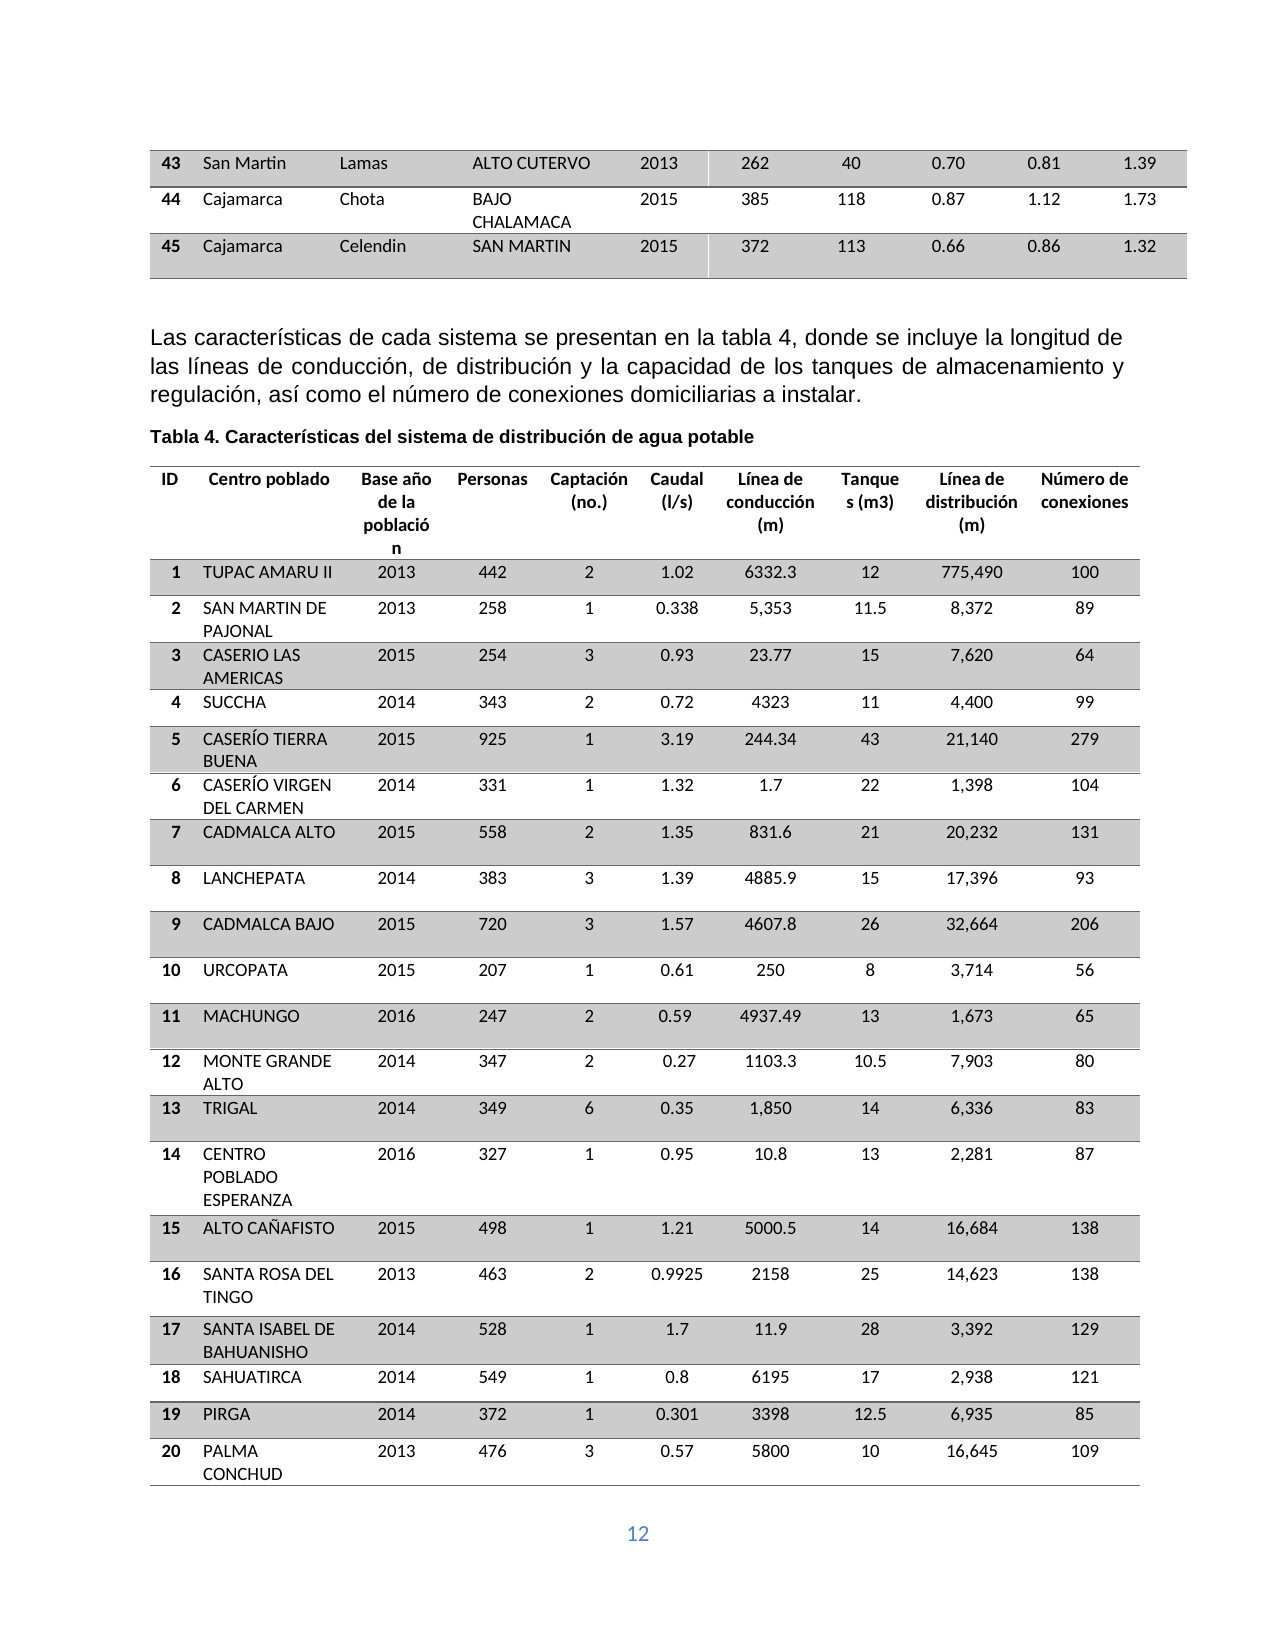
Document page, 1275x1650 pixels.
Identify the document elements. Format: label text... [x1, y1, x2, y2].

table_cell 2014 [347, 1050, 446, 1095]
table_cell 0.87 [901, 188, 996, 233]
table_cell 2015 [347, 958, 446, 1003]
table_cell 6 [539, 1096, 639, 1141]
table_cell 18 [150, 1365, 192, 1401]
table_cell 6332.3 [715, 560, 826, 595]
table_cell 44 [150, 188, 192, 233]
table_cell 1,850 [715, 1096, 826, 1141]
table_cell 10 [150, 958, 192, 1003]
table_cell 93 [1029, 866, 1140, 911]
table_cell 831.6 [715, 820, 826, 865]
table_cell 40 [801, 151, 901, 186]
table_cell 2013 [347, 596, 446, 642]
table_header ID [150, 467, 192, 559]
table_cell CASERÍO TIERRA BUENA [192, 727, 347, 772]
table_cell 1 [539, 774, 639, 819]
table_cell San Martin [192, 151, 328, 186]
table_cell Chota [328, 188, 461, 233]
table_cell 1.32 [1092, 234, 1187, 278]
table_cell 2015 [609, 234, 708, 278]
table_cell 1 [539, 1216, 639, 1261]
table_cell 1.7 [639, 1317, 715, 1364]
table_cell 56 [1029, 958, 1140, 1003]
table_cell 100 [1029, 560, 1140, 595]
table_cell 2 [539, 560, 639, 595]
table_cell 1 [539, 727, 639, 772]
table_cell CADMALCA BAJO [192, 912, 347, 957]
table_cell 4885.9 [715, 866, 826, 911]
table_cell 99 [1029, 690, 1140, 726]
table_cell 279 [1029, 727, 1140, 772]
table_cell LANCHEPATA [192, 866, 347, 911]
table_cell 244.34 [715, 727, 826, 772]
text Las características de cada sistema se presentan en la tabla 4, donde se incluye la longitud de las líneas de conducción, de distribución y la capacidad de los tanques de almacenamiento y regulación, así como el número de conexiones domiciliarias a instalar. [150, 324, 1125, 408]
table_header Línea de distribución (m) [914, 467, 1029, 559]
table_cell 25 [826, 1262, 914, 1316]
table_cell CADMALCA ALTO [192, 820, 347, 865]
table_cell 385 [709, 188, 801, 233]
table_cell CENTRO POBLADO ESPERANZA [192, 1142, 347, 1215]
table_cell 8,372 [914, 596, 1029, 642]
table_cell 138 [1029, 1262, 1140, 1316]
table_cell 3,392 [914, 1317, 1029, 1364]
table_cell 0.338 [639, 596, 715, 642]
table_cell 0.81 [996, 151, 1092, 186]
table_cell 2,281 [914, 1142, 1029, 1215]
table_cell URCOPATA [192, 958, 347, 1003]
table_cell 8 [150, 866, 192, 911]
table_cell 21,140 [914, 727, 1029, 772]
table_cell 14 [150, 1142, 192, 1215]
table_cell 0.8 [639, 1365, 715, 1401]
table_cell 10 [826, 1439, 914, 1485]
table_header Captación (no.) [539, 467, 639, 559]
table_cell 8 [826, 958, 914, 1003]
table_cell 19 [150, 1403, 192, 1438]
table_cell 2 [539, 1262, 639, 1316]
table_cell 16,684 [914, 1216, 1029, 1261]
table_cell SAHUATIRCA [192, 1365, 347, 1401]
table_cell Cajamarca [192, 188, 328, 233]
table_cell 5800 [715, 1439, 826, 1485]
table_cell CASERIO LAS AMERICAS [192, 643, 347, 689]
table_cell 1.35 [639, 820, 715, 865]
table_cell 3398 [715, 1403, 826, 1438]
table_cell 720 [446, 912, 539, 957]
table_cell 20,232 [914, 820, 1029, 865]
table_cell 3 [539, 643, 639, 689]
table_cell 15 [150, 1216, 192, 1261]
table_cell 13 [826, 1142, 914, 1215]
table_cell 463 [446, 1262, 539, 1316]
table_cell 5000.5 [715, 1216, 826, 1261]
table_cell 9 [150, 912, 192, 957]
table_cell 64 [1029, 643, 1140, 689]
table_cell 1 [150, 560, 192, 595]
table_cell 0.86 [996, 234, 1092, 278]
table_cell 2 [539, 690, 639, 726]
table_cell 15 [826, 643, 914, 689]
table_cell 2,938 [914, 1365, 1029, 1401]
table_cell Cajamarca [192, 234, 328, 278]
table_cell SAN MARTIN [461, 234, 609, 278]
table_cell SANTA ISABEL DE BAHUANISHO [192, 1317, 347, 1364]
table_cell 10.8 [715, 1142, 826, 1215]
table_cell 6195 [715, 1365, 826, 1401]
table_cell 1,398 [914, 774, 1029, 819]
table_cell MONTE GRANDE ALTO [192, 1050, 347, 1095]
table_cell 7,620 [914, 643, 1029, 689]
table_cell 28 [826, 1317, 914, 1364]
table_cell 2016 [347, 1142, 446, 1215]
table_cell 2014 [347, 1365, 446, 1401]
table_cell 2014 [347, 774, 446, 819]
table_cell 3 [539, 866, 639, 911]
table_cell 22 [826, 774, 914, 819]
table_cell 89 [1029, 596, 1140, 642]
table_cell 0.59 [639, 1004, 715, 1048]
table_cell MACHUNGO [192, 1004, 347, 1048]
table_cell 1 [539, 1403, 639, 1438]
table_cell PIRGA [192, 1403, 347, 1438]
table_cell 498 [446, 1216, 539, 1261]
table_cell 3 [539, 1439, 639, 1485]
table_cell Lamas [328, 151, 461, 186]
table_cell 113 [801, 234, 901, 278]
table_cell 109 [1029, 1439, 1140, 1485]
table_cell 1.39 [1092, 151, 1187, 186]
table_cell 2015 [347, 820, 446, 865]
table_cell 2014 [347, 1096, 446, 1141]
table_cell 6,935 [914, 1403, 1029, 1438]
table_cell 104 [1029, 774, 1140, 819]
table_cell 12 [150, 1050, 192, 1095]
table_cell BAJO CHALAMACA [461, 188, 609, 233]
table_cell 3,714 [914, 958, 1029, 1003]
table_cell 4607.8 [715, 912, 826, 957]
table_cell TUPAC AMARU II [192, 560, 347, 595]
table_cell 2 [539, 820, 639, 865]
table_cell 0.70 [901, 151, 996, 186]
table_cell 0.27 [639, 1050, 715, 1095]
table_cell 2014 [347, 866, 446, 911]
table_cell 0.301 [639, 1403, 715, 1438]
table_cell 258 [446, 596, 539, 642]
table_cell 262 [709, 151, 801, 186]
table_cell 118 [801, 188, 901, 233]
table_cell 4937.49 [715, 1004, 826, 1048]
table_cell SANTA ROSA DEL TINGO [192, 1262, 347, 1316]
table_cell 476 [446, 1439, 539, 1485]
table_cell 2015 [347, 643, 446, 689]
table_cell 2016 [347, 1004, 446, 1048]
table_cell 383 [446, 866, 539, 911]
table_cell 17 [826, 1365, 914, 1401]
table_header Tanques (m3) [826, 467, 914, 559]
table_header Centro poblado [192, 467, 347, 559]
table_cell 23.77 [715, 643, 826, 689]
table_cell 2158 [715, 1262, 826, 1316]
table_cell 17 [150, 1317, 192, 1364]
table_cell 5 [150, 727, 192, 772]
table_cell 11 [150, 1004, 192, 1048]
table_cell 2015 [347, 1216, 446, 1261]
table_cell 0.9925 [639, 1262, 715, 1316]
table_cell 1.32 [639, 774, 715, 819]
table_cell 14 [826, 1096, 914, 1141]
table_cell 250 [715, 958, 826, 1003]
table_cell 2013 [347, 560, 446, 595]
table_cell 12 [826, 560, 914, 595]
table_cell 6,336 [914, 1096, 1029, 1141]
table_cell 347 [446, 1050, 539, 1095]
table_cell 254 [446, 643, 539, 689]
table_cell 131 [1029, 820, 1140, 865]
table_cell 0.93 [639, 643, 715, 689]
table_cell 0.61 [639, 958, 715, 1003]
table_cell 80 [1029, 1050, 1140, 1095]
table_cell 372 [446, 1403, 539, 1438]
table_cell 1.02 [639, 560, 715, 595]
table_cell 349 [446, 1096, 539, 1141]
table_header Línea de conducción (m) [715, 467, 826, 559]
table_cell 1 [539, 1317, 639, 1364]
table_cell 1.12 [996, 188, 1092, 233]
table_cell TRIGAL [192, 1096, 347, 1141]
table_cell 20 [150, 1439, 192, 1485]
table_cell 0.72 [639, 690, 715, 726]
table_cell 775,490 [914, 560, 1029, 595]
table_cell 0.35 [639, 1096, 715, 1141]
table_cell 7 [150, 820, 192, 865]
table_cell 3 [150, 643, 192, 689]
table_cell 14,623 [914, 1262, 1029, 1316]
table_cell 2013 [347, 1262, 446, 1316]
table_cell 0.66 [901, 234, 996, 278]
table_cell 15 [826, 866, 914, 911]
table_cell PALMA CONCHUD [192, 1439, 347, 1485]
table_cell 7,903 [914, 1050, 1029, 1095]
table_cell 925 [446, 727, 539, 772]
table_cell 1.39 [639, 866, 715, 911]
table_cell 43 [150, 151, 192, 186]
table_cell 3 [539, 912, 639, 957]
table_cell 331 [446, 774, 539, 819]
table_cell 1 [539, 1365, 639, 1401]
table_cell ALTO CAÑAFISTO [192, 1216, 347, 1261]
table_cell 2013 [347, 1439, 446, 1485]
table_cell CASERÍO VIRGEN DEL CARMEN [192, 774, 347, 819]
table_cell 129 [1029, 1317, 1140, 1364]
table_cell 1 [539, 596, 639, 642]
table_cell 17,396 [914, 866, 1029, 911]
table_cell 206 [1029, 912, 1140, 957]
table_cell 558 [446, 820, 539, 865]
table_cell 12.5 [826, 1403, 914, 1438]
table_cell 3.19 [639, 727, 715, 772]
table_cell 87 [1029, 1142, 1140, 1215]
table_cell 16,645 [914, 1439, 1029, 1485]
table_cell 5,353 [715, 596, 826, 642]
table_cell 85 [1029, 1403, 1140, 1438]
table_header Base año de la población [347, 467, 446, 559]
table_cell 1 [539, 1142, 639, 1215]
table_cell 11.9 [715, 1317, 826, 1364]
table_cell 2013 [609, 151, 708, 186]
table_cell 372 [709, 234, 801, 278]
table_cell 43 [826, 727, 914, 772]
table_cell 2 [150, 596, 192, 642]
table_cell 528 [446, 1317, 539, 1364]
table_cell SAN MARTIN DE PAJONAL [192, 596, 347, 642]
table_cell 11.5 [826, 596, 914, 642]
table_cell 1.21 [639, 1216, 715, 1261]
table_cell 442 [446, 560, 539, 595]
table_cell 2 [539, 1004, 639, 1048]
table_cell 343 [446, 690, 539, 726]
table_cell 2015 [347, 912, 446, 957]
table_cell 83 [1029, 1096, 1140, 1141]
table_cell 0.95 [639, 1142, 715, 1215]
table_cell 247 [446, 1004, 539, 1048]
table_cell 549 [446, 1365, 539, 1401]
table_cell 0.57 [639, 1439, 715, 1485]
table_cell 207 [446, 958, 539, 1003]
table_cell 1,673 [914, 1004, 1029, 1048]
table_cell 16 [150, 1262, 192, 1316]
table_cell 121 [1029, 1365, 1140, 1401]
table_cell 1 [539, 958, 639, 1003]
table_header Personas [446, 467, 539, 559]
table_cell 6 [150, 774, 192, 819]
table_cell 2015 [609, 188, 708, 233]
table_cell 32,664 [914, 912, 1029, 957]
table_cell 2014 [347, 1317, 446, 1364]
table_cell SUCCHA [192, 690, 347, 726]
table_cell ALTO CUTERVO [461, 151, 609, 186]
table_cell 2015 [347, 727, 446, 772]
table_cell 4323 [715, 690, 826, 726]
table_cell 1.57 [639, 912, 715, 957]
table_cell 2014 [347, 1403, 446, 1438]
table_cell 4,400 [914, 690, 1029, 726]
table_cell 10.5 [826, 1050, 914, 1095]
table_cell 1103.3 [715, 1050, 826, 1095]
table_cell 1.7 [715, 774, 826, 819]
table_cell 21 [826, 820, 914, 865]
table_cell 2 [539, 1050, 639, 1095]
table_cell Celendin [328, 234, 461, 278]
table_cell 4 [150, 690, 192, 726]
table_cell 138 [1029, 1216, 1140, 1261]
table_cell 327 [446, 1142, 539, 1215]
table_cell 13 [826, 1004, 914, 1048]
text Tabla 4. Características del sistema de distribución de agua potable [150, 426, 1125, 448]
table_cell 13 [150, 1096, 192, 1141]
table_cell 26 [826, 912, 914, 957]
table_cell 2014 [347, 690, 446, 726]
table_cell 1.73 [1092, 188, 1187, 233]
table_cell 45 [150, 234, 192, 278]
table_header Número de conexiones [1029, 467, 1140, 559]
table_cell 11 [826, 690, 914, 726]
table_header Caudal (l/s) [639, 467, 715, 559]
table_cell 14 [826, 1216, 914, 1261]
table_cell 65 [1029, 1004, 1140, 1048]
